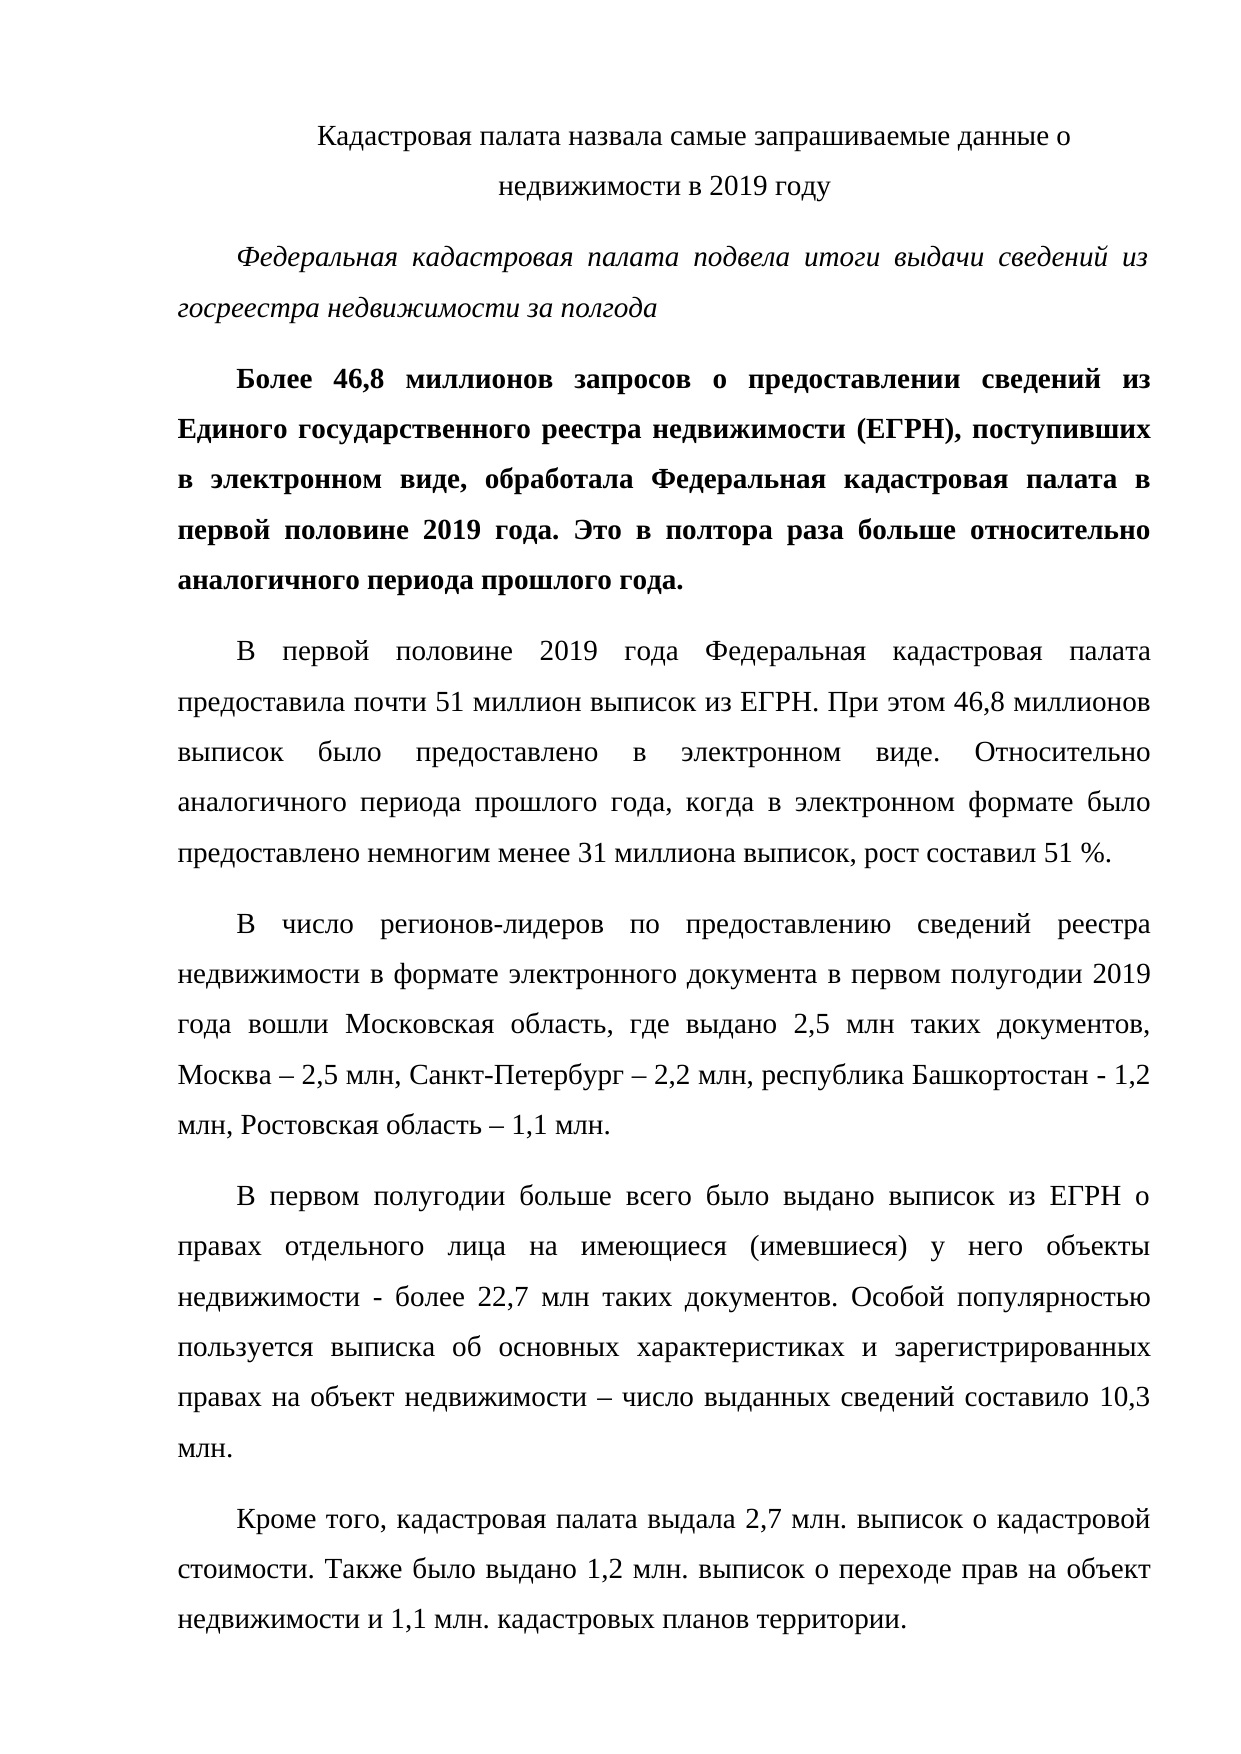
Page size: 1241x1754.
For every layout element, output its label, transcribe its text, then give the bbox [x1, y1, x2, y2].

text В число регионов-лидеров по предоставлению сведений реестра недвижимости в формате электронного документа в первом полугодии 2019 года вошли Московская область, где выдано 2,5 млн таких документов, Москва – 2,5 млн, Санкт-Петербург – 2,2 млн, республика Башкортостан - 1,2 млн, Ростовская область – 1,1 млн. [177, 906, 1152, 1141]
text Федеральная кадастровая палата подвела итоги выдачи сведений из госреестра недвижимости за полгода [177, 239, 1152, 323]
text В первой половине 2019 года Федеральная кадастровая палата предоставила почти 51 миллион выписок из ЕГРН. При этом 46,8 миллионов выписок было предоставлено в электронном виде. Относительно аналогичного периода прошлого года, когда в электронном формате было предоставлено немногим менее 31 миллиона выписок, рост составил 51 %. [177, 633, 1152, 868]
text Кадастровая палата назвала самые запрашиваемые данные о недвижимости в 2019 году [177, 118, 1152, 202]
text Кроме того, кадастровая палата выдала 2,7 млн. выписок о кадастровой стоимости. Также было выдано 1,2 млн. выписок о переходе прав на объект недвижимости и 1,1 млн. кадастровых планов территории. [177, 1501, 1152, 1635]
text Более 46,8 миллионов запросов о предоставлении сведений из Единого государственного реестра недвижимости (ЕГРН), поступивших в электронном виде, обработала Федеральная кадастровая палата в первой половине 2019 года. Это в полтора раза больше относительно аналогичного периода прошлого года. [177, 361, 1152, 596]
text В первом полугодии больше всего было выдано выписок из ЕГРН о правах отдельного лица на имеющиеся (имевшиеся) у него объекты недвижимости - более 22,7 млн таких документов. Особой популярностью пользуется выписка об основных характеристиках и зарегистрированных правах на объект недвижимости – число выданных сведений составило 10,3 млн. [177, 1178, 1152, 1463]
